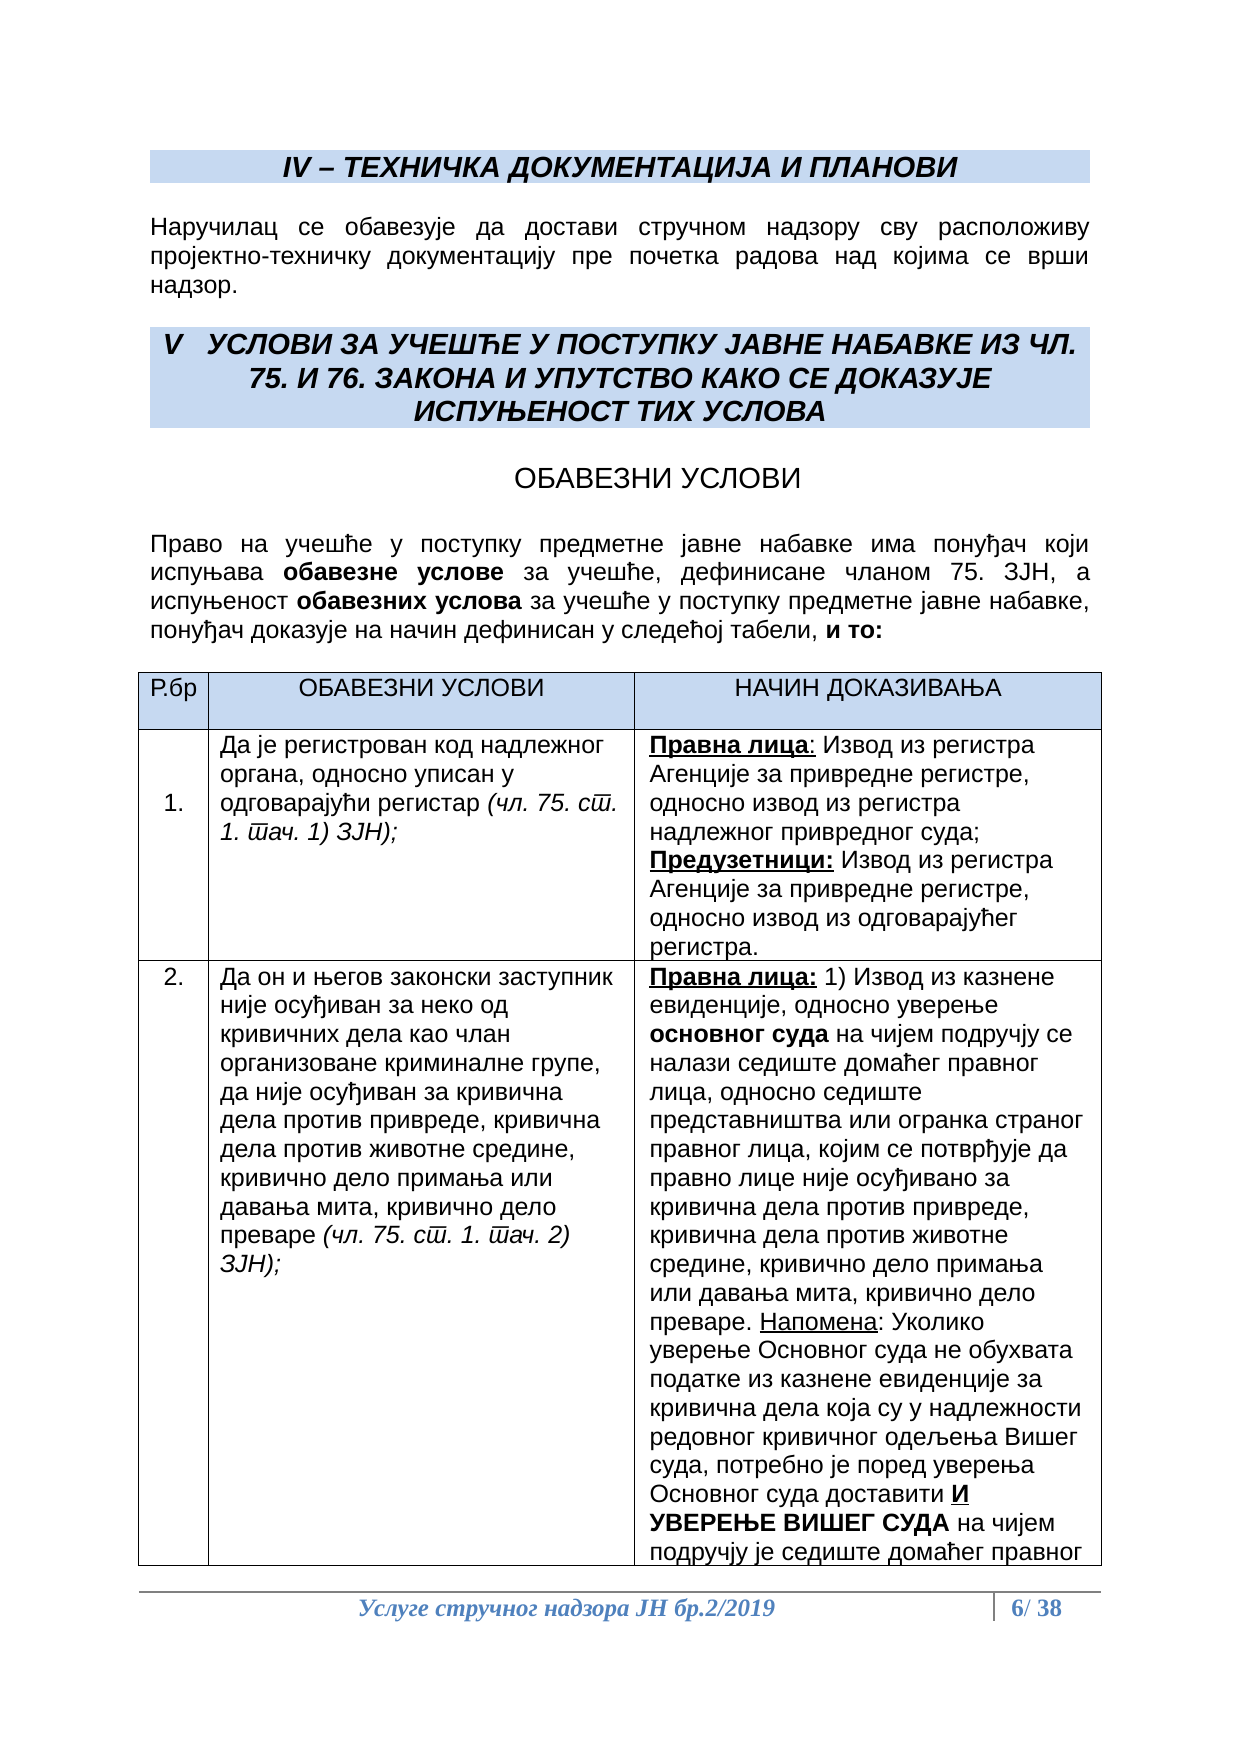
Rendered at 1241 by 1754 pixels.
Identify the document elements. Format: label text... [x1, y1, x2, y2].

list ОБАВЕЗНИ УСЛОВИ [225, 461, 1090, 495]
table_cell 2. [139, 961, 208, 1565]
text Право на учешће у поступку предметне јавне набавке има понуђач који испуњава обавезне услове за учешће, дефинисане чланом 75. ЗЈН, а испуњеност обавезних услова за учешће у поступку предметне јавне набавке, понуђач доказује на начин дефинисан у следећој табели, и то: [150, 528, 1090, 643]
list V УСЛОВИ ЗА УЧЕШЋЕ У ПОСТУПКУ ЈАВНЕ НАБАВКЕ ИЗ ЧЛ. 75. И 76. ЗАКОНА И УПУТСТВО КАКО СЕ ДОКАЗУЈЕ ИСПУЊЕНОСТ ТИХ УСЛОВА [150, 327, 1090, 428]
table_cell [635, 961, 1101, 1565]
table_header ОБАВЕЗНИ УСЛОВИ [209, 673, 634, 729]
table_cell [209, 961, 634, 1565]
table_cell Правна лица: Извод из регистра Агенције за привредне регистре, односно извод из регистра надлежног привредног суда; Предузетници: Извод из регистра Агенције за привредне регистре, односно извод из одговарајућег регистра. [635, 730, 1101, 960]
table_header НАЧИН ДОКАЗИВАЊА [635, 673, 1101, 729]
text Наручилац се обавезује да достави стручном надзору сву расположиву пројектно-техничку документацију пре почетка радова над којима се врши надзор. [150, 212, 1090, 298]
table_cell Да је регистрован код надлежног органа, односно уписан у одговарајући регистар (чл. 75. ст. 1. тач. 1) ЗЈН); [209, 730, 634, 960]
table_header Р.бр [139, 673, 208, 729]
text IV – ТЕХНИЧКА ДОКУМЕНТАЦИЈА И ПЛАНОВИ [150, 150, 1090, 183]
table_cell 1. [139, 730, 208, 960]
